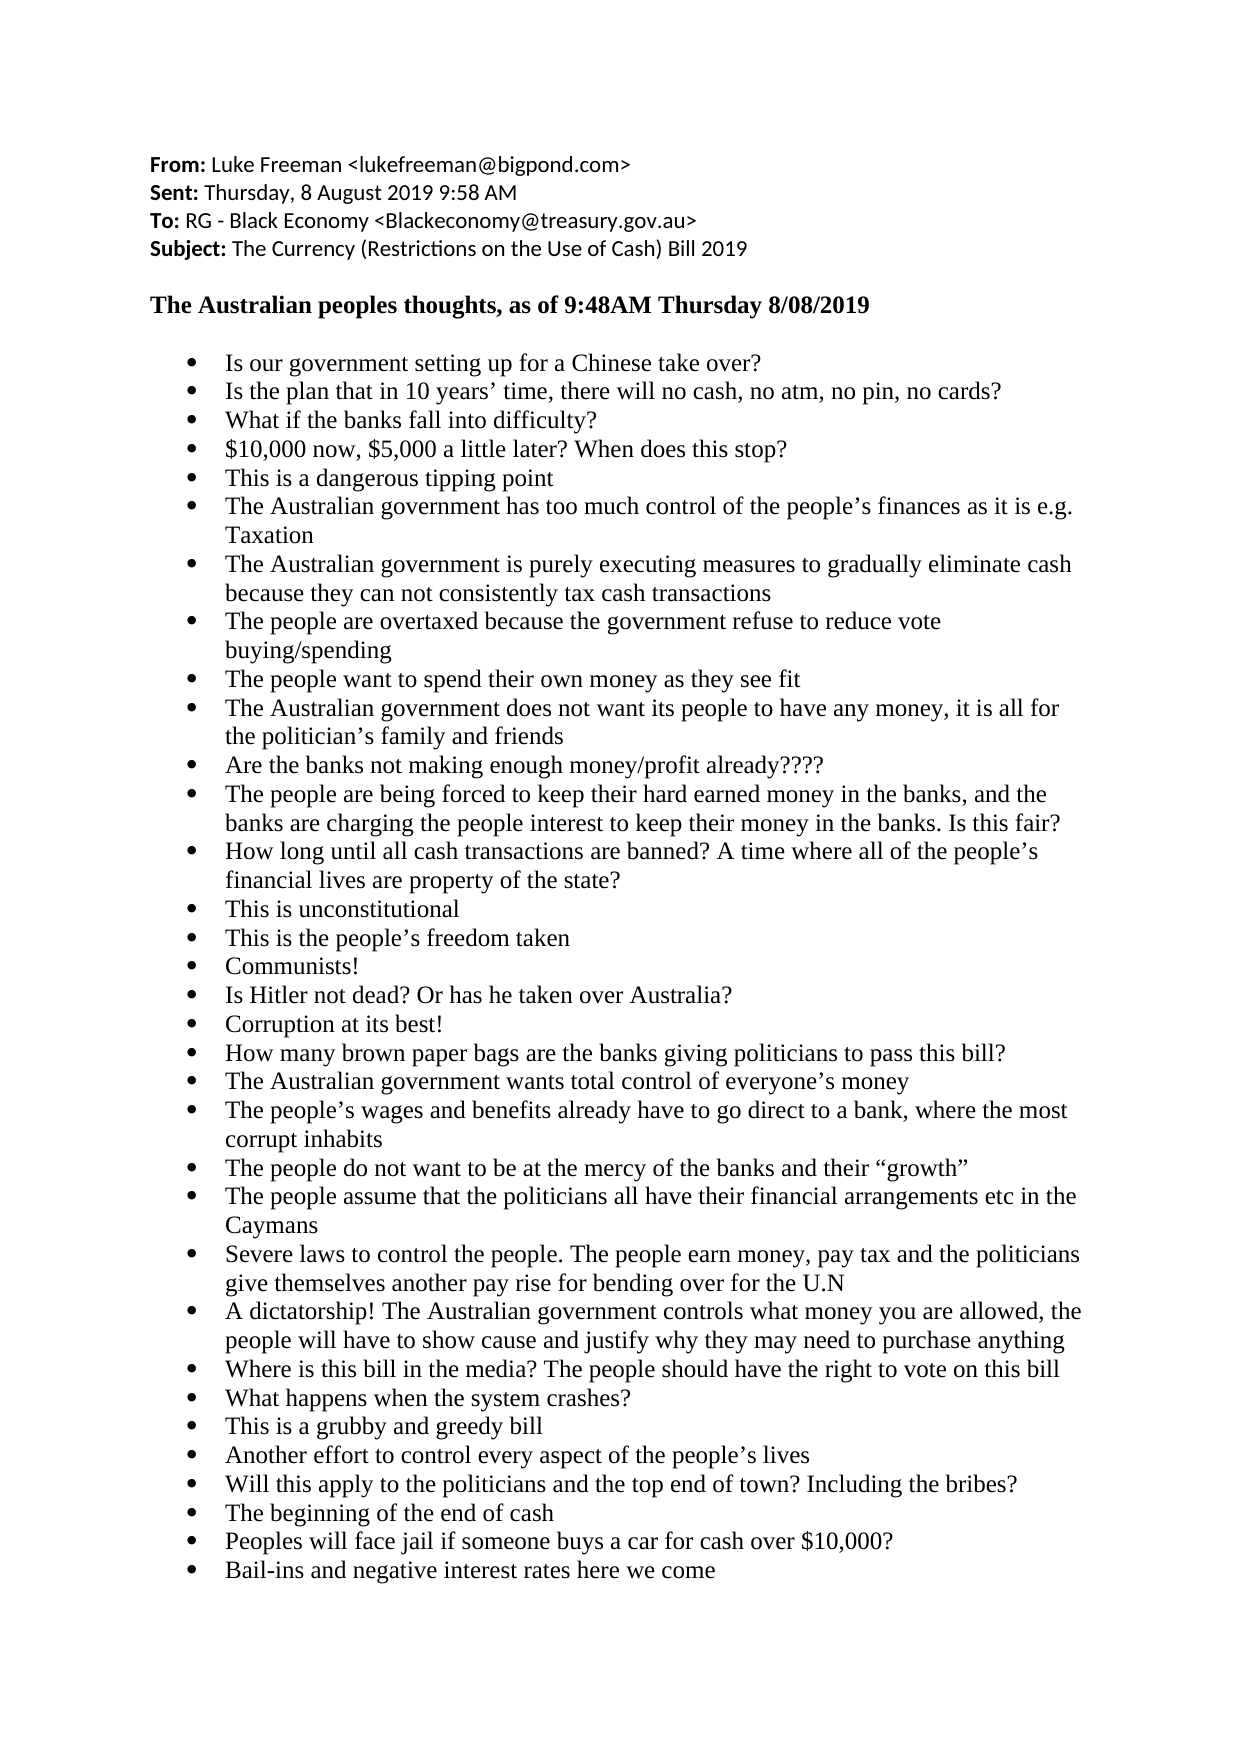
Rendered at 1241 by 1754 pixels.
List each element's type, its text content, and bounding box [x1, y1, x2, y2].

list Bail-ins and negative interest rates here we come [187, 1555, 1090, 1584]
list A dictatorship! The Australian government controls what money you are allowed, the people will have to show cause and justify why they may need to purchase anything [187, 1296, 1090, 1354]
list This is unconstitutional [187, 894, 1090, 923]
list Is our government setting up for a Chinese take over? [187, 348, 1090, 376]
list The people assume that the politicians all have their financial arrangements etc in the Caymans [187, 1181, 1090, 1239]
list Is Hitler not dead? Or has he taken over Australia? [187, 980, 1090, 1009]
list Is the plan that in 10 years’ time, there will no cash, no atm, no pin, no cards? [187, 376, 1090, 405]
list This is a grubby and greedy bill [187, 1411, 1090, 1440]
list Another effort to control every aspect of the people’s lives [187, 1440, 1090, 1469]
list What if the banks fall into difficulty? [187, 405, 1090, 434]
list This is a dangerous tipping point [187, 463, 1090, 491]
list The beginning of the end of cash [187, 1498, 1090, 1526]
list The people’s wages and benefits already have to go direct to a bank, where the most corrupt inhabits [187, 1095, 1090, 1153]
list Where is this bill in the media? The people should have the right to vote on this bill [187, 1354, 1090, 1383]
list The Australian government has too much control of the people’s finances as it is e.g. Taxation [187, 491, 1090, 549]
list The people want to spend their own money as they see fit [187, 664, 1090, 693]
text From: Luke Freeman <lukefreeman@bigpond.com> Sent: Thursday, 8 August 2019 9:58 AM To: RG - Black Economy <Blackeconomy@treasury.gov.au> Subject: The Currency (Restrictions on the Use of Cash) Bill 2019 [150, 150, 1090, 262]
list Corruption at its best! [187, 1009, 1090, 1038]
list The people are overtaxed because the government refuse to reduce vote buying/spending [187, 606, 1090, 664]
list This is the people’s freedom taken [187, 923, 1090, 951]
list The Australian government does not want its people to have any money, it is all for the politician’s family and friends [187, 693, 1090, 750]
list Communists! [187, 951, 1090, 980]
list The Australian government wants total control of everyone’s money [187, 1066, 1090, 1095]
text The Australian peoples thoughts, as of 9:48AM Thursday 8/08/2019 [150, 290, 1090, 319]
list How long until all cash transactions are banned? A time where all of the people’s financial lives are property of the state? [187, 836, 1090, 894]
list How many brown paper bags are the banks giving politicians to pass this bill? [187, 1038, 1090, 1066]
list The Australian government is purely executing measures to gradually eliminate cash because they can not consistently tax cash transactions [187, 549, 1090, 606]
list Severe laws to control the people. The people earn money, pay tax and the politicians give themselves another pay rise for bending over for the U.N [187, 1239, 1090, 1296]
list Are the banks not making enough money/profit already???? [187, 750, 1090, 779]
list The people are being forced to keep their hard earned money in the banks, and the banks are charging the people interest to keep their money in the banks. Is this fair? [187, 779, 1090, 836]
list $10,000 now, $5,000 a little later? When does this stop? [187, 434, 1090, 463]
list Peoples will face jail if someone buys a car for cash over $10,000? [187, 1526, 1090, 1555]
list What happens when the system crashes? [187, 1383, 1090, 1411]
list Will this apply to the politicians and the top end of town? Including the bribes? [187, 1469, 1090, 1498]
list The people do not want to be at the mercy of the banks and their “growth” [187, 1153, 1090, 1181]
